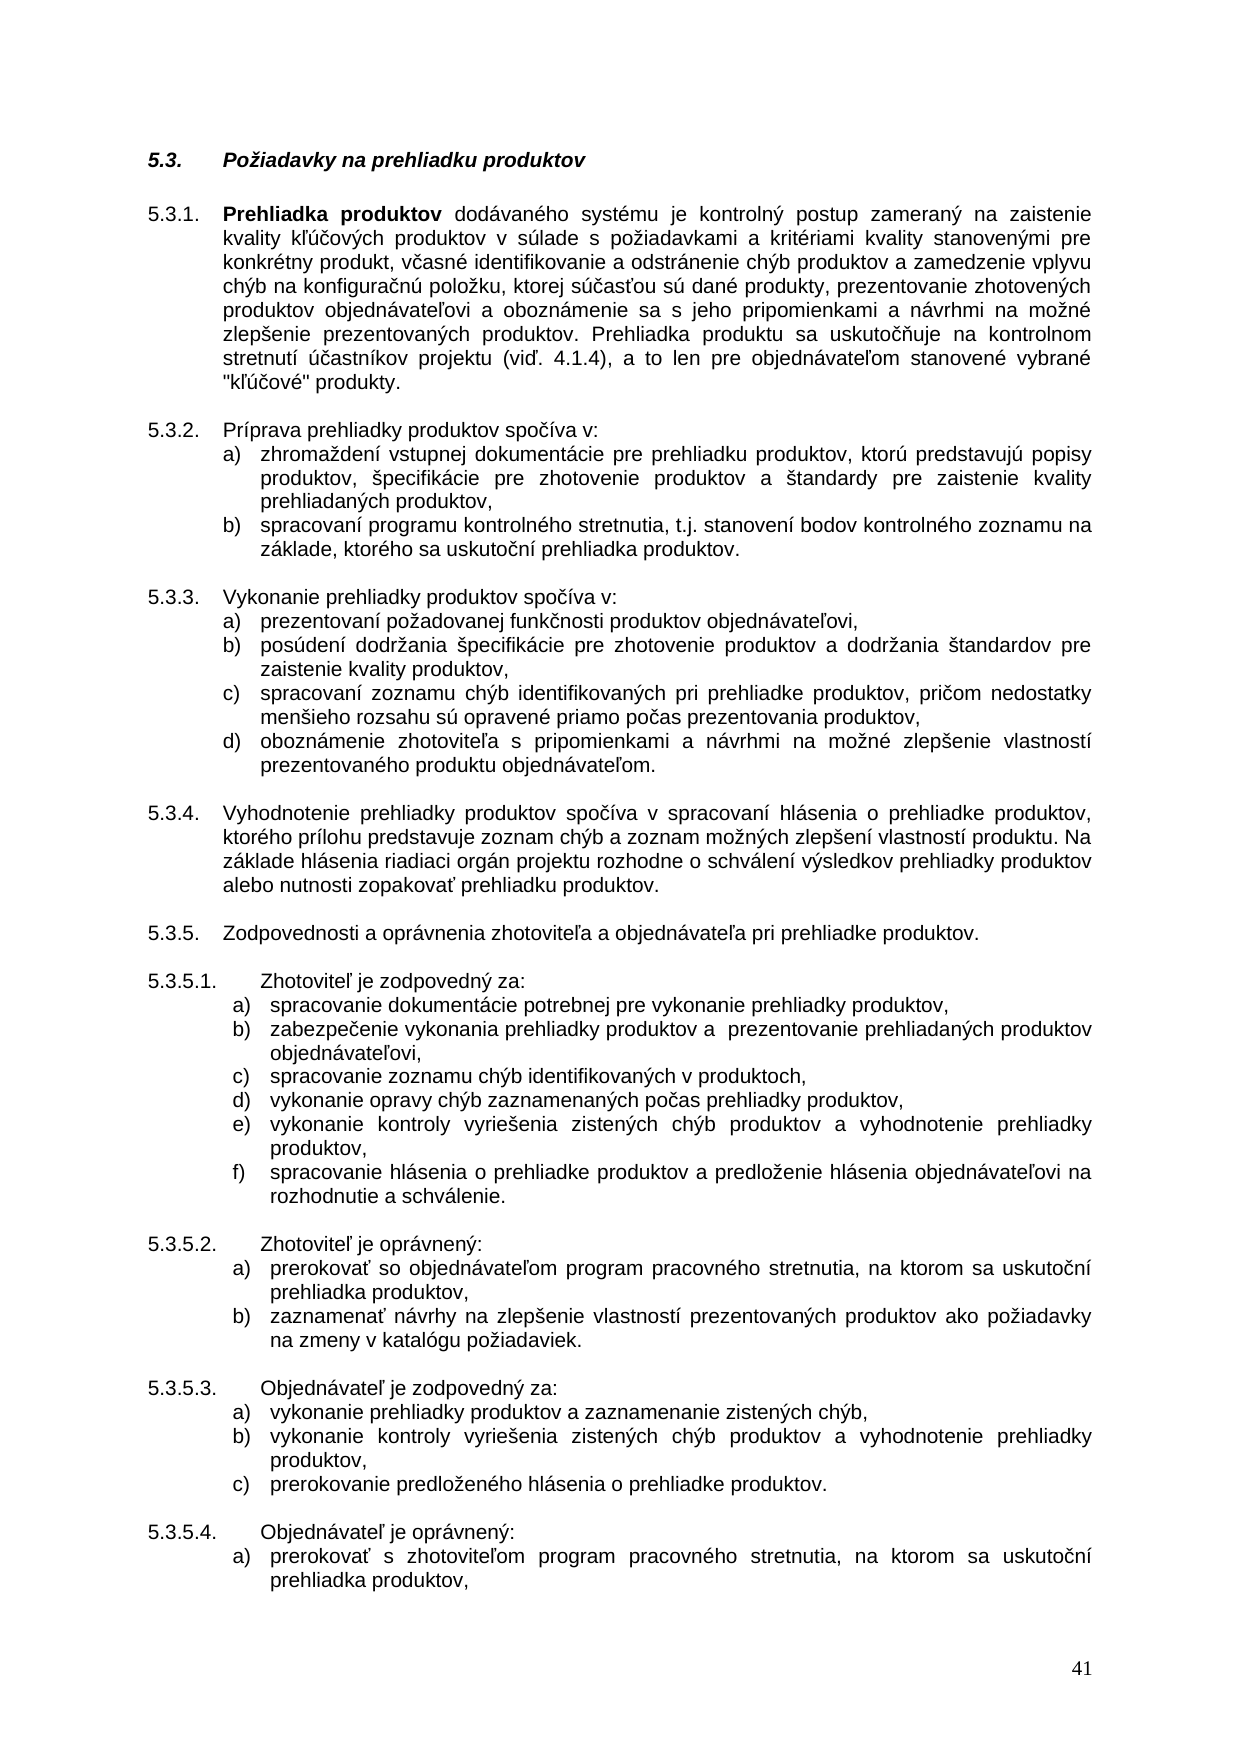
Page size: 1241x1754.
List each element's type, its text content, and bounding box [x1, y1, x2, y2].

list vykonanie opravy chýb zaznamenaných počas prehliadky produktov, [232, 1088, 1093, 1112]
subtitle Požiadavky na prehliadku produktov [148, 148, 1093, 172]
list Prehliadka produktov dodávaného systému je kontrolný postup zameraný na zaistenie kvality kľúčových produktov v súlade s požiadavkami a kritériami kvality stanovenými pre konkrétny produkt, včasné identifikovanie a odstránenie chýb produktov a zamedzenie vplyvu chýb na konfiguračnú položku, ktorej súčasťou sú dané produkty, prezentovanie zhotovených produktov objednávateľovi a oboznámenie sa s jeho pripomienkami a návrhmi na možné zlepšenie prezentovaných produktov. Prehliadka produktu sa uskutočňuje na kontrolnom stretnutí účastníkov projektu (viď. 4.1.4), a to len pre objednávateľom stanovené vybrané "kľúčové" produkty. [148, 202, 1093, 393]
list Vykonanie prehliadky produktov spočíva v: [148, 585, 1093, 609]
list Objednávateľ je oprávnený: [148, 1519, 1093, 1543]
list oboznámenie zhotoviteľa s pripomienkami a návrhmi na možné zlepšenie vlastností prezentovaného produktu objednávateľom. [223, 729, 1093, 777]
list zhromaždení vstupnej dokumentácie pre prehliadku produktov, ktorú predstavujú popisy produktov, špecifikácie pre zhotovenie produktov a štandardy pre zaistenie kvality prehliadaných produktov, [223, 441, 1093, 513]
list posúdení dodržania špecifikácie pre zhotovenie produktov a dodržania štandardov pre zaistenie kvality produktov, [223, 633, 1093, 681]
list zabezpečenie vykonania prehliadky produktov a prezentovanie prehliadaných produktov objednávateľovi, [232, 1016, 1093, 1064]
list spracovanie dokumentácie potrebnej pre vykonanie prehliadky produktov, [232, 992, 1093, 1016]
list Príprava prehliadky produktov spočíva v: [148, 417, 1093, 441]
list Zhotoviteľ je zodpovedný za: [148, 968, 1093, 992]
list vykonanie kontroly vyriešenia zistených chýb produktov a vyhodnotenie prehliadky produktov, [232, 1424, 1093, 1472]
list Zodpovednosti a oprávnenia zhotoviteľa a objednávateľa pri prehliadke produktov. [148, 921, 1093, 944]
list prerokovanie predloženého hlásenia o prehliadke produktov. [232, 1472, 1093, 1496]
list prerokovať s zhotoviteľom program pracovného stretnutia, na ktorom sa uskutoční prehliadka produktov, [232, 1543, 1093, 1591]
list vykonanie kontroly vyriešenia zistených chýb produktov a vyhodnotenie prehliadky produktov, [232, 1112, 1093, 1160]
list Objednávateľ je zodpovedný za: [148, 1376, 1093, 1400]
list spracovaní programu kontrolného stretnutia, t.j. stanovení bodov kontrolného zoznamu na základe, ktorého sa uskutoční prehliadka produktov. [223, 513, 1093, 561]
list prezentovaní požadovanej funkčnosti produktov objednávateľovi, [223, 609, 1093, 633]
list spracovanie zoznamu chýb identifikovaných v produktoch, [232, 1064, 1093, 1088]
list spracovaní zoznamu chýb identifikovaných pri prehliadke produktov, pričom nedostatky menšieho rozsahu sú opravené priamo počas prezentovania produktov, [223, 681, 1093, 729]
list vykonanie prehliadky produktov a zaznamenanie zistených chýb, [232, 1400, 1093, 1424]
list spracovanie hlásenia o prehliadke produktov a predloženie hlásenia objednávateľovi na rozhodnutie a schválenie. [232, 1160, 1093, 1208]
list Vyhodnotenie prehliadky produktov spočíva v spracovaní hlásenia o prehliadke produktov, ktorého prílohu predstavuje zoznam chýb a zoznam možných zlepšení vlastností produktu. Na základe hlásenia riadiaci orgán projektu rozhodne o schválení výsledkov prehliadky produktov alebo nutnosti zopakovať prehliadku produktov. [148, 801, 1093, 897]
list Zhotoviteľ je oprávnený: [148, 1232, 1093, 1256]
list prerokovať so objednávateľom program pracovného stretnutia, na ktorom sa uskutoční prehliadka produktov, [232, 1256, 1093, 1304]
list zaznamenať návrhy na zlepšenie vlastností prezentovaných produktov ako požiadavky na zmeny v katalógu požiadaviek. [232, 1304, 1093, 1352]
